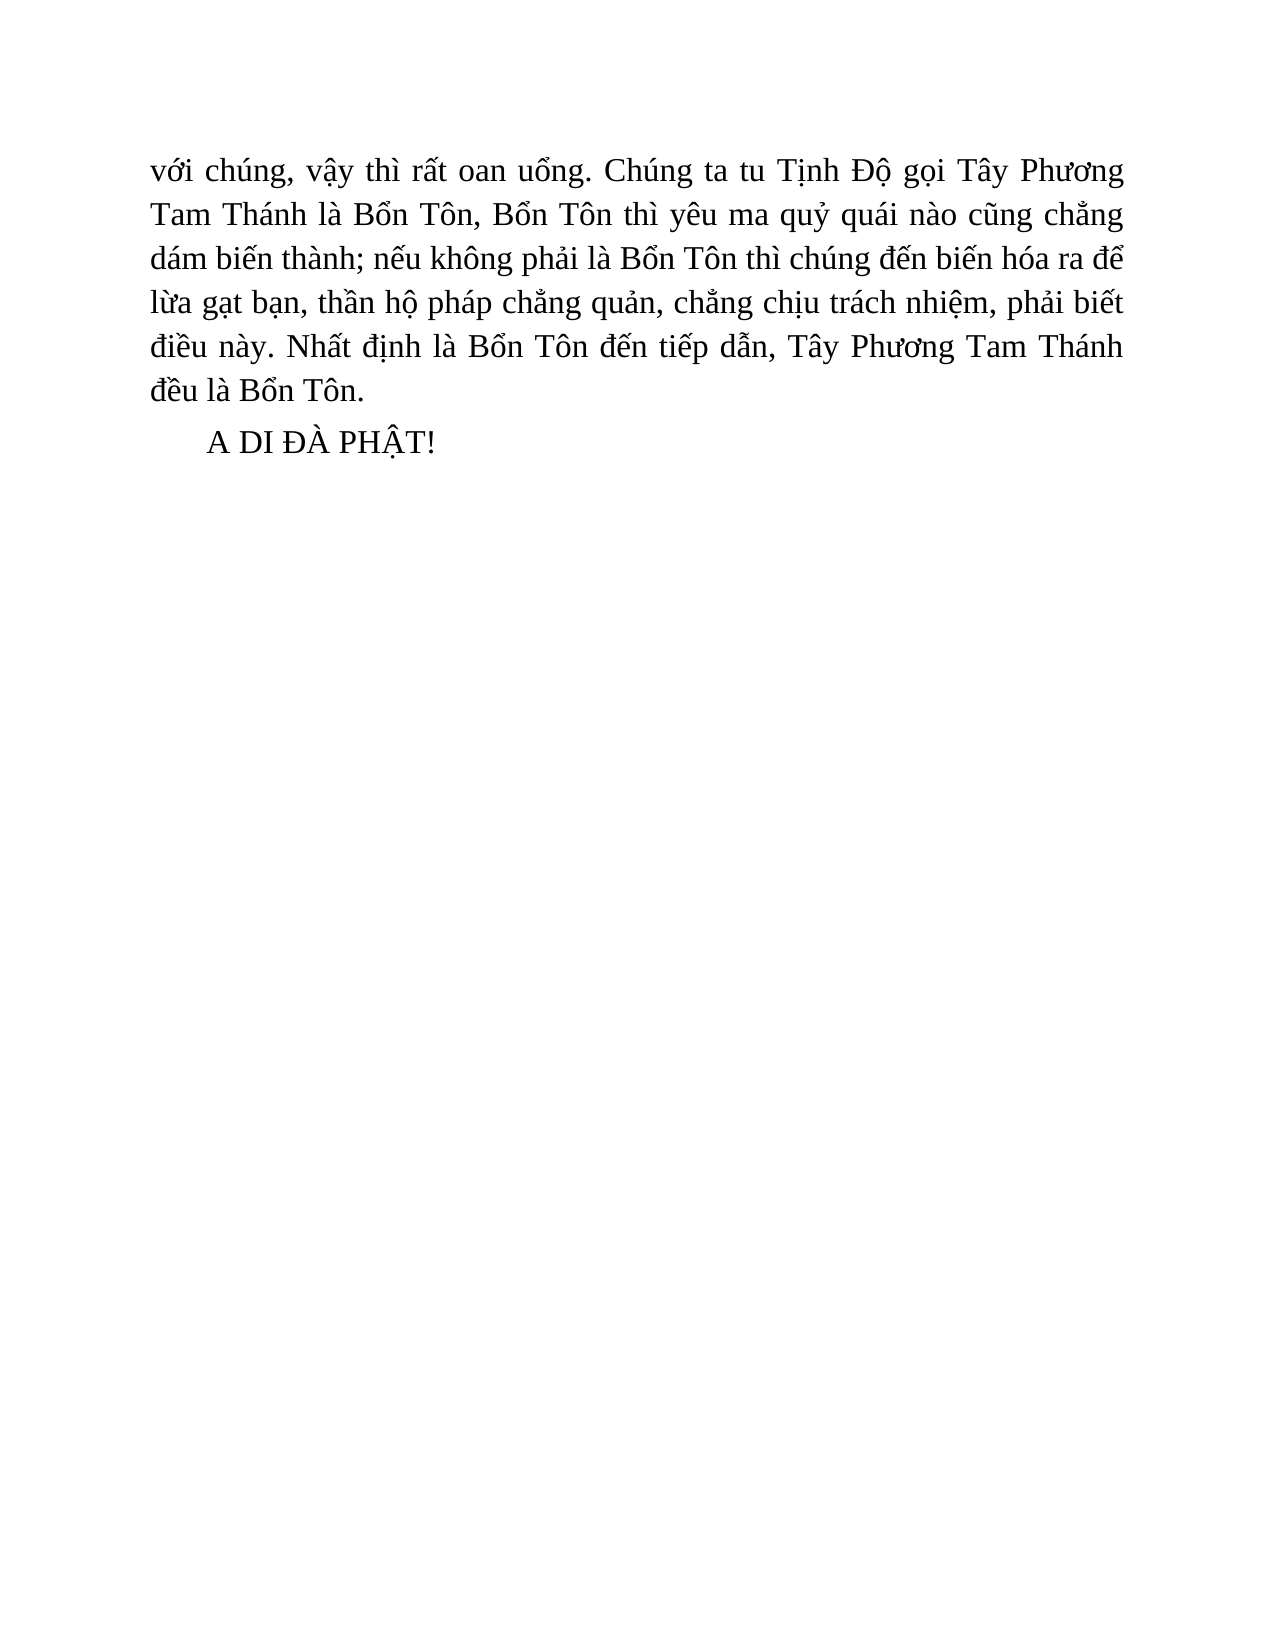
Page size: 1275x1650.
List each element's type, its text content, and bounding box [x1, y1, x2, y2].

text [150, 150, 1125, 409]
text A DI ĐÀ PHẬT! [150, 423, 1125, 461]
